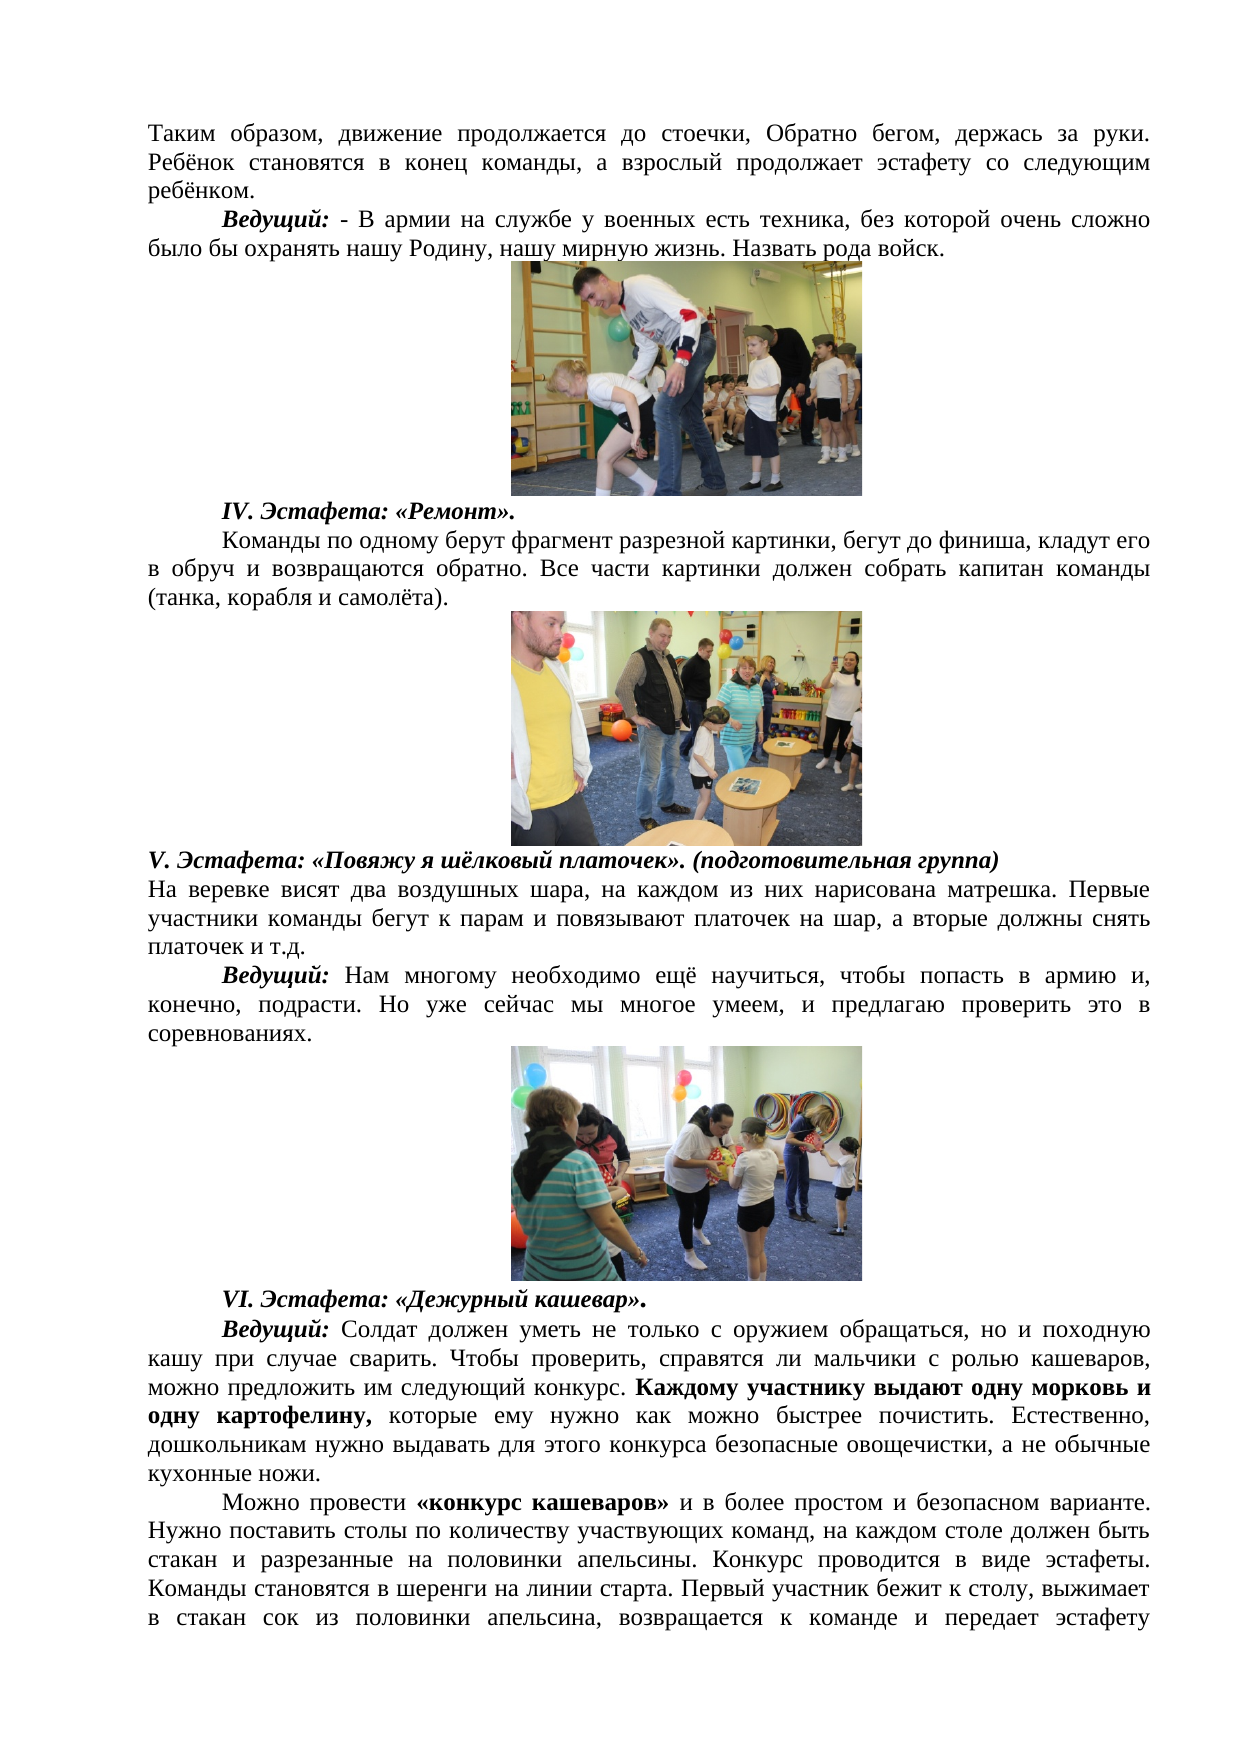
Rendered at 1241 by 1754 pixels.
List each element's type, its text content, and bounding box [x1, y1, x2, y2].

text V. Эстафета: «Повяжу я шёлковый платочек». (подготовительная группа) [148, 845, 1152, 874]
text VI. Эстафета: «Дежурный кашевар». [148, 1281, 1152, 1314]
text Ведущий: Солдат должен уметь не только с оружием обращаться, но и походную кашу при случае сварить. Чтобы проверить, справятся ли мальчики с ролью кашеваров, можно предложить им следующий конкурс. Каждому участнику выдают одну морковь и одну картофелину, которые ему нужно как можно быстрее почистить. Естественно, дошкольникам нужно выдавать для этого конкурса безопасные овощечистки, а не обычные кухонные ножи. [148, 1314, 1152, 1487]
picture [511, 1046, 863, 1281]
picture [511, 611, 863, 846]
text На веревке висят два воздушных шара, на каждом из них нарисована матрешка. Первые участники команды бегут к парам и повязывают платочек на шар, а вторые должны снять платочек и т.д. [148, 874, 1152, 960]
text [148, 1487, 1152, 1630]
text Команды по одному берут фрагмент разрезной картинки, бегут до финиша, кладут его в обруч и возвращаются обратно. Все части картинки должен собрать капитан команды (танка, корабля и самолёта). [148, 525, 1152, 611]
picture [511, 261, 863, 496]
text IV. Эстафета: «Ремонт». [148, 496, 1152, 525]
text Ведущий: Нам многому необходимо ещё научиться, чтобы попасть в армию и, конечно, подрасти. Но уже сейчас мы многое умеем, и предлагаю проверить это в соревнованиях. [148, 960, 1152, 1046]
text Ведущий: - В армии на службе у военных есть техника, без которой очень сложно было бы охранять нашу Родину, нашу мирную жизнь. Назвать рода войск. [148, 204, 1152, 262]
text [148, 118, 1152, 204]
